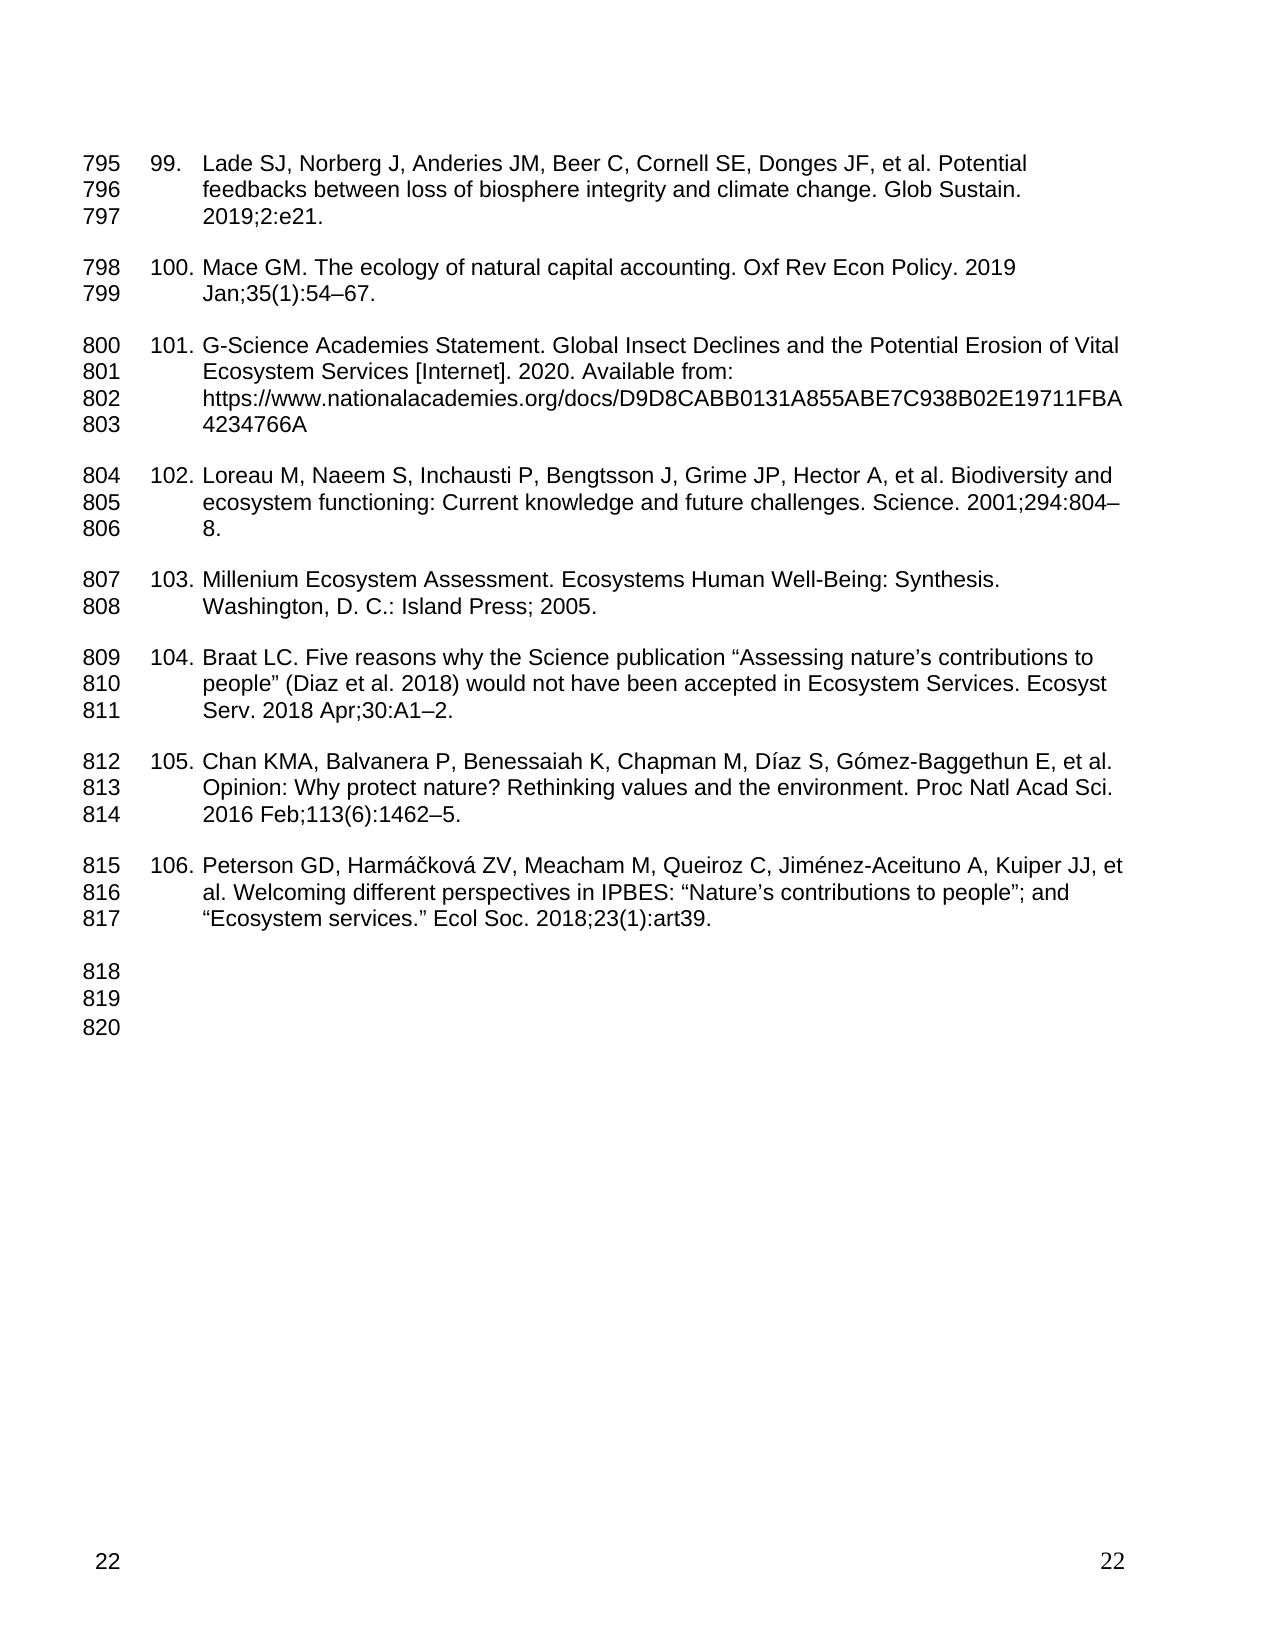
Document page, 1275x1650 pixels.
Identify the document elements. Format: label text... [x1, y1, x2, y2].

text 105. Chan KMA, Balvanera P, Benessaiah K, Chapman M, Díaz S, Gómez-Baggethun E, et al. Opinion: Why protect nature? Rethinking values and the environment. Proc Natl Acad Sci. 2016 Feb;113(6):1462–5. [150, 748, 1125, 827]
text 102. Loreau M, Naeem S, Inchausti P, Bengtsson J, Grime JP, Hector A, et al. Biodiversity and ecosystem functioning: Current knowledge and future challenges. Science. 2001;294:804–8. [150, 462, 1125, 541]
text 99. Lade SJ, Norberg J, Anderies JM, Beer C, Cornell SE, Donges JF, et al. Potential feedbacks between loss of biosphere integrity and climate change. Glob Sustain. 2019;2:e21. [150, 150, 1125, 229]
text 103. Millenium Ecosystem Assessment. Ecosystems Human Well-Being: Synthesis. Washington, D. C.: Island Press; 2005. [150, 566, 1125, 619]
text 104. Braat LC. Five reasons why the Science publication “Assessing nature’s contributions to people” (Diaz et al. 2018) would not have been accepted in Ecosystem Services. Ecosyst Serv. 2018 Apr;30:A1–2. [150, 644, 1125, 723]
text 101. G-Science Academies Statement. Global Insect Declines and the Potential Erosion of Vital Ecosystem Services [Internet]. 2020. Available from: https://www.nationalacademies.org/docs/D9D8CABB0131A855ABE7C938B02E19711FBA4234766A [150, 332, 1125, 437]
text 100. Mace GM. The ecology of natural capital accounting. Oxf Rev Econ Policy. 2019 Jan;35(1):54–67. [150, 254, 1125, 307]
text 106. Peterson GD, Harmáčková ZV, Meacham M, Queiroz C, Jiménez-Aceituno A, Kuiper JJ, et al. Welcoming different perspectives in IPBES: “Nature’s contributions to people”; and “Ecosystem services.” Ecol Soc. 2018;23(1):art39. [150, 852, 1125, 931]
